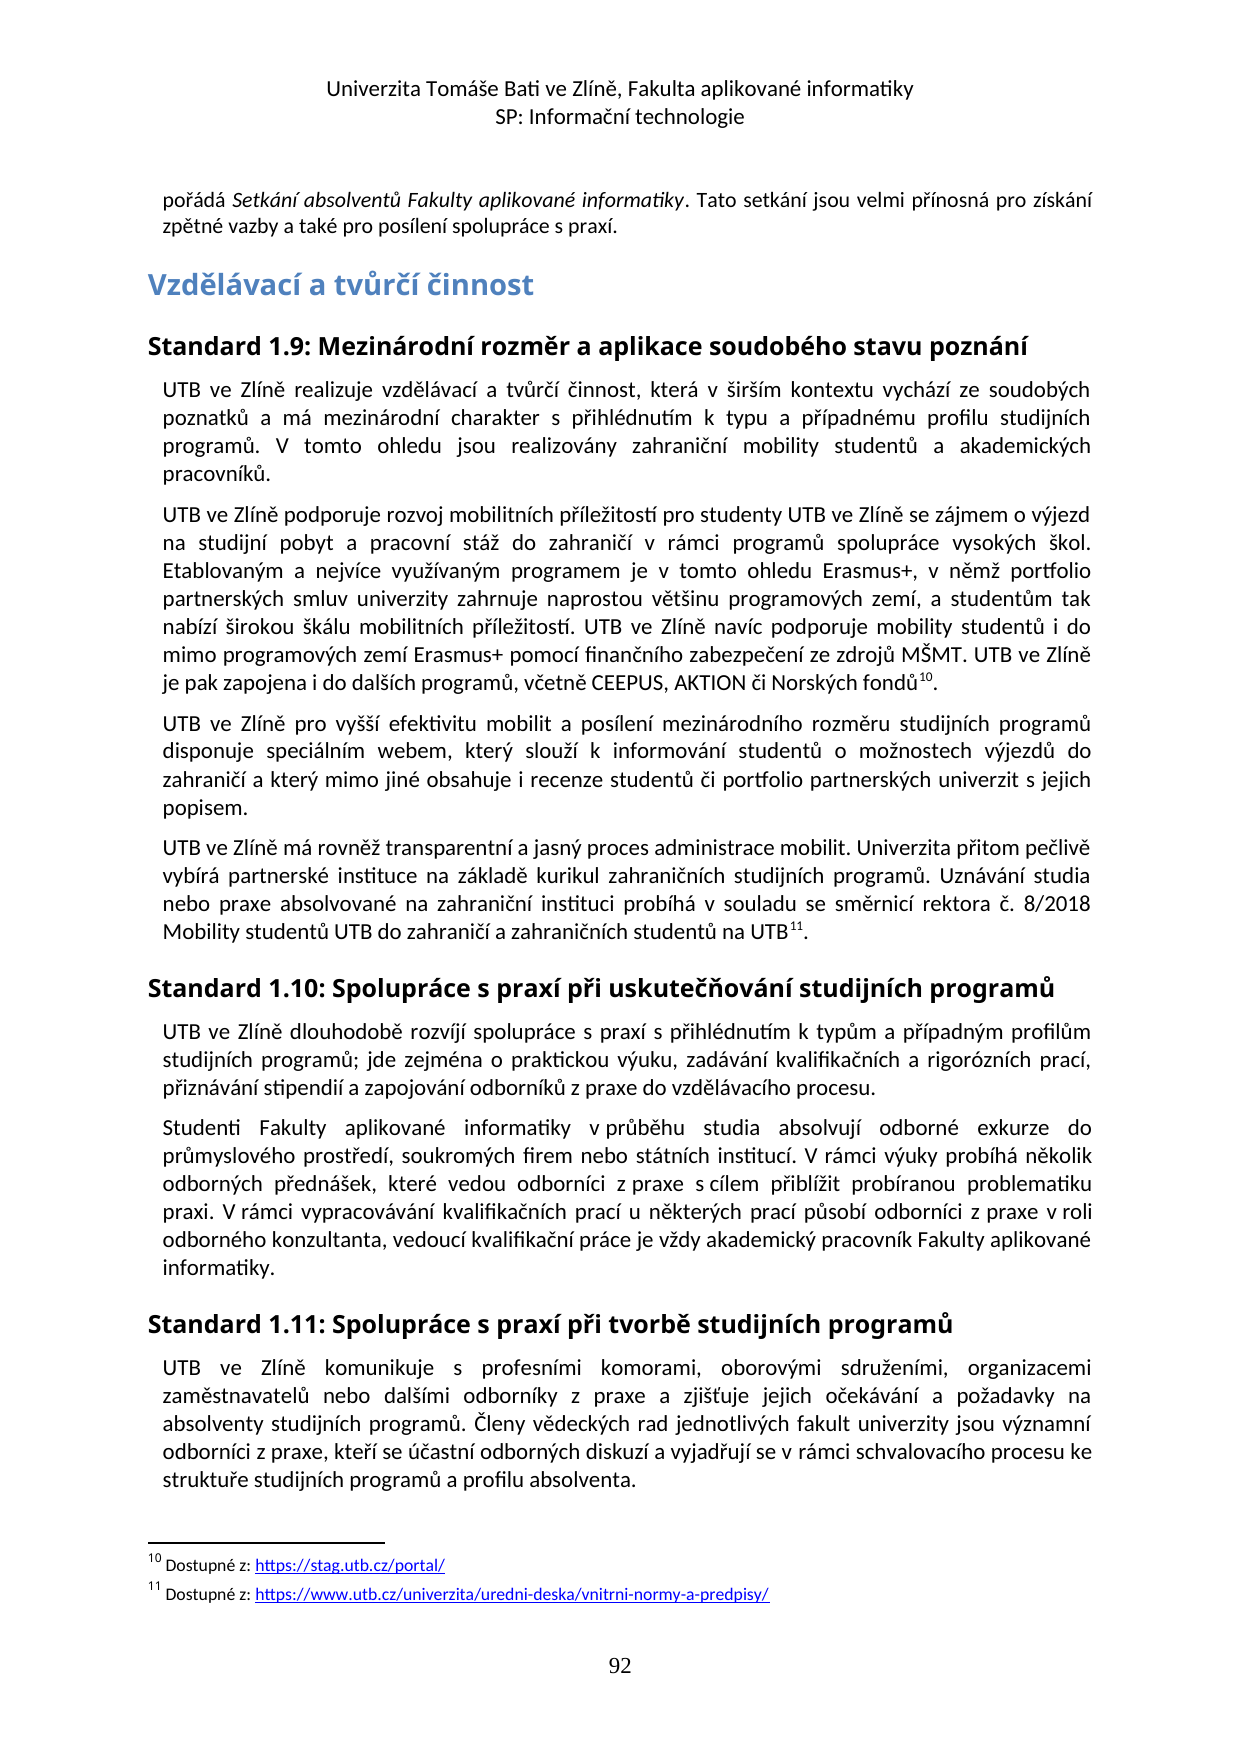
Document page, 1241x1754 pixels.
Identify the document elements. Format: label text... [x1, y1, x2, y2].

text UTB ve Zlíně realizuje vzdělávací a tvůrčí činnost, která v širším kontextu vychází ze soudobých poznatků a má mezinárodní charakter s přihlédnutím k typu a případnému profilu studijních programů. V tomto ohledu jsou realizovány zahraniční mobility studentů a akademických pracovníků. [162, 375, 1093, 487]
subtitle Vzdělávací a tvůrčí činnost [148, 264, 1093, 304]
text UTB ve Zlíně dlouhodobě rozvíjí spolupráce s praxí s přihlédnutím k typům a případným profilům studijních programů; jde zejména o praktickou výuku, zadávání kvalifikačních a rigorózních prací, přiznávání stipendií a zapojování odborníků z praxe do vzdělávacího procesu. [162, 1017, 1093, 1101]
text UTB ve Zlíně komunikuje s profesními komorami, oborovými sdruženími, organizacemi zaměstnavatelů nebo dalšími odborníky z praxe a zjišťuje jejich očekávání a požadavky na absolventy studijních programů. Členy vědeckých rad jednotlivých fakult univerzity jsou významní odborníci z praxe, kteří se účastní odborných diskuzí a vyjadřují se v rámci schvalovacího procesu ke struktuře studijních programů a profilu absolventa. [162, 1353, 1093, 1493]
text UTB ve Zlíně podporuje rozvoj mobilitních příležitostí pro studenty UTB ve Zlíně se zájmem o výjezd na studijní pobyt a pracovní stáž do zahraničí v rámci programů spolupráce vysokých škol. Etablovaným a nejvíce využívaným programem je v tomto ohledu Erasmus+, v němž portfolio partnerských smluv univerzity zahrnuje naprostou většinu programových zemí, a studentům tak nabízí širokou škálu mobilitních příležitostí. UTB ve Zlíně navíc podporuje mobility studentů i do mimo programových zemí Erasmus+ pomocí finančního zabezpečení ze zdrojů MŠMT. UTB ve Zlíně je pak zapojena i do dalších programů, včetně CEEPUS, AKTION či Norských fondů. [162, 500, 1093, 696]
subtitle Standard 1.10: Spolupráce s praxí při uskutečňování studijních programů [148, 970, 1093, 1004]
subtitle Standard 1.11: Spolupráce s praxí při tvorbě studijních programů [148, 1307, 1093, 1341]
text UTB ve Zlíně pro vyšší efektivitu mobilit a posílení mezinárodního rozměru studijních programů disponuje speciálním webem, který slouží k informování studentů o možnostech výjezdů do zahraničí a který mimo jiné obsahuje i recenze studentů či portfolio partnerských univerzit s jejich popisem. [162, 709, 1093, 821]
text Studenti Fakulty aplikované informatiky v průběhu studia absolvují odborné exkurze do průmyslového prostředí, soukromých firem nebo státních institucí. V rámci výuky probíhá několik odborných přednášek, které vedou odborníci z praxe s cílem přiblížit probíranou problematiku praxi. V rámci vypracovávání kvalifikačních prací u některých prací působí odborníci z praxe v roli odborného konzultanta, vedoucí kvalifikační práce je vždy akademický pracovník Fakulty aplikované informatiky. [162, 1113, 1093, 1282]
subtitle Standard 1.9: Mezinárodní rozměr a aplikace soudobého stavu poznání [148, 329, 1093, 363]
text UTB ve Zlíně má rovněž transparentní a jasný proces administrace mobilit. Univerzita přitom pečlivě vybírá partnerské instituce na základě kurikul zahraničních studijních programů. Uznávání studia nebo praxe absolvované na zahraniční instituci probíhá v souladu se směrnicí rektora č. 8/2018 Mobility studentů UTB do zahraničí a zahraničních studentů na UTB. [162, 833, 1093, 945]
